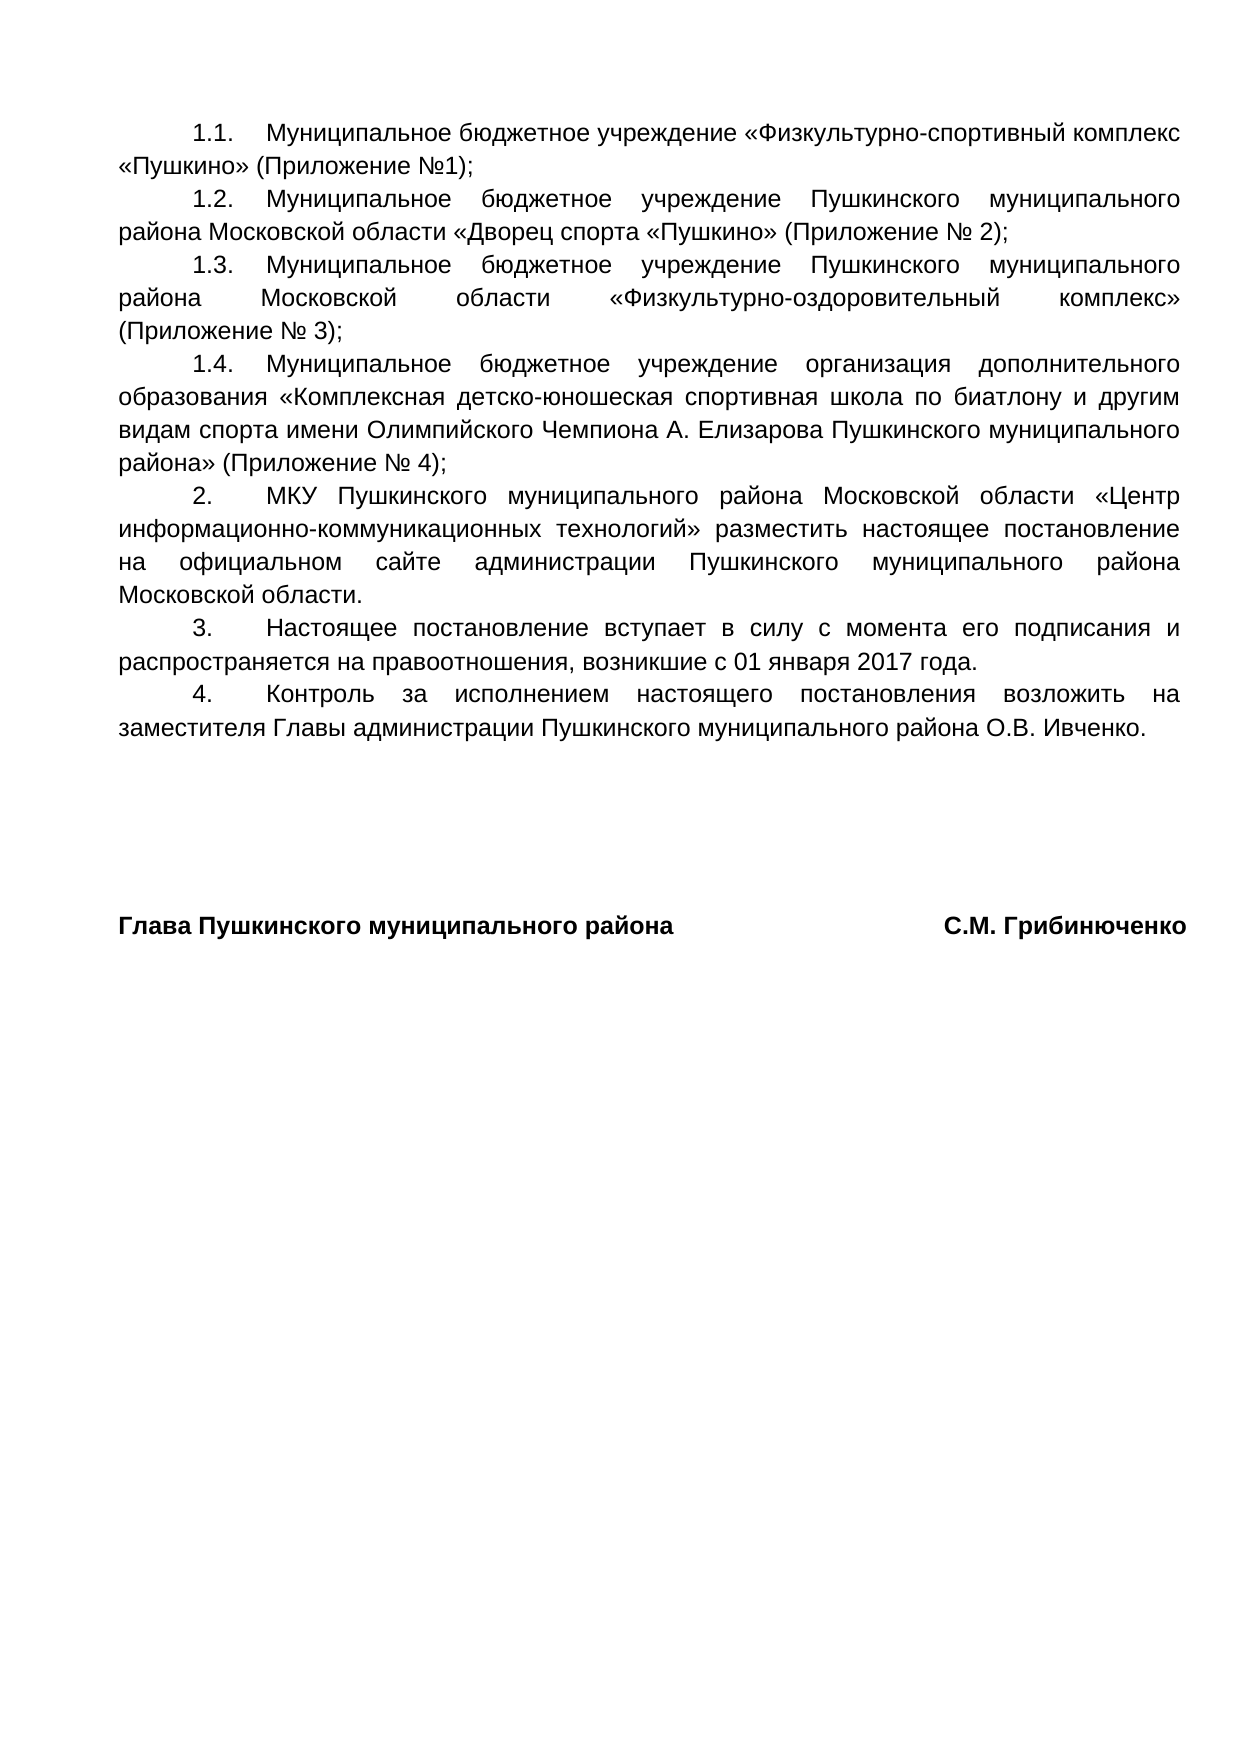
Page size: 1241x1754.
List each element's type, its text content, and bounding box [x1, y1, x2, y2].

list Муниципальное бюджетное учреждение «Физкультурно-спортивный комплекс «Пушкино» (Приложение №1); [118, 118, 1181, 180]
list Муниципальное бюджетное учреждение Пушкинского муниципального района Московской области «Дворец спорта «Пушкино» (Приложение № 2); [118, 184, 1181, 246]
list Муниципальное бюджетное учреждение Пушкинского муниципального района Московской области «Физкультурно-оздоровительный комплекс» (Приложение № 3); [118, 250, 1181, 345]
list Муниципальное бюджетное учреждение организация дополнительного образования «Комплексная детско-юношеская спортивная школа по биатлону и другим видам спорта имени Олимпийского Чемпиона А. Елизарова Пушкинского муниципального района» (Приложение № 4); [118, 349, 1181, 477]
list Контроль за исполнением настоящего постановления возложить на заместителя Главы администрации Пушкинского муниципального района О.В. Ивченко. [118, 679, 1181, 741]
list МКУ Пушкинского муниципального района Московской области «Центр информационно-коммуникационных технологий» разместить настоящее постановление на официальном сайте администрации Пушкинского муниципального района Московской области. [118, 481, 1181, 609]
list Настоящее постановление вступает в силу с момента его подписания и распространяется на правоотношения, возникшие с 01 января 2017 года. [118, 613, 1181, 675]
text Глава Пушкинского муниципального района С.М. Грибинюченко [118, 911, 1189, 939]
